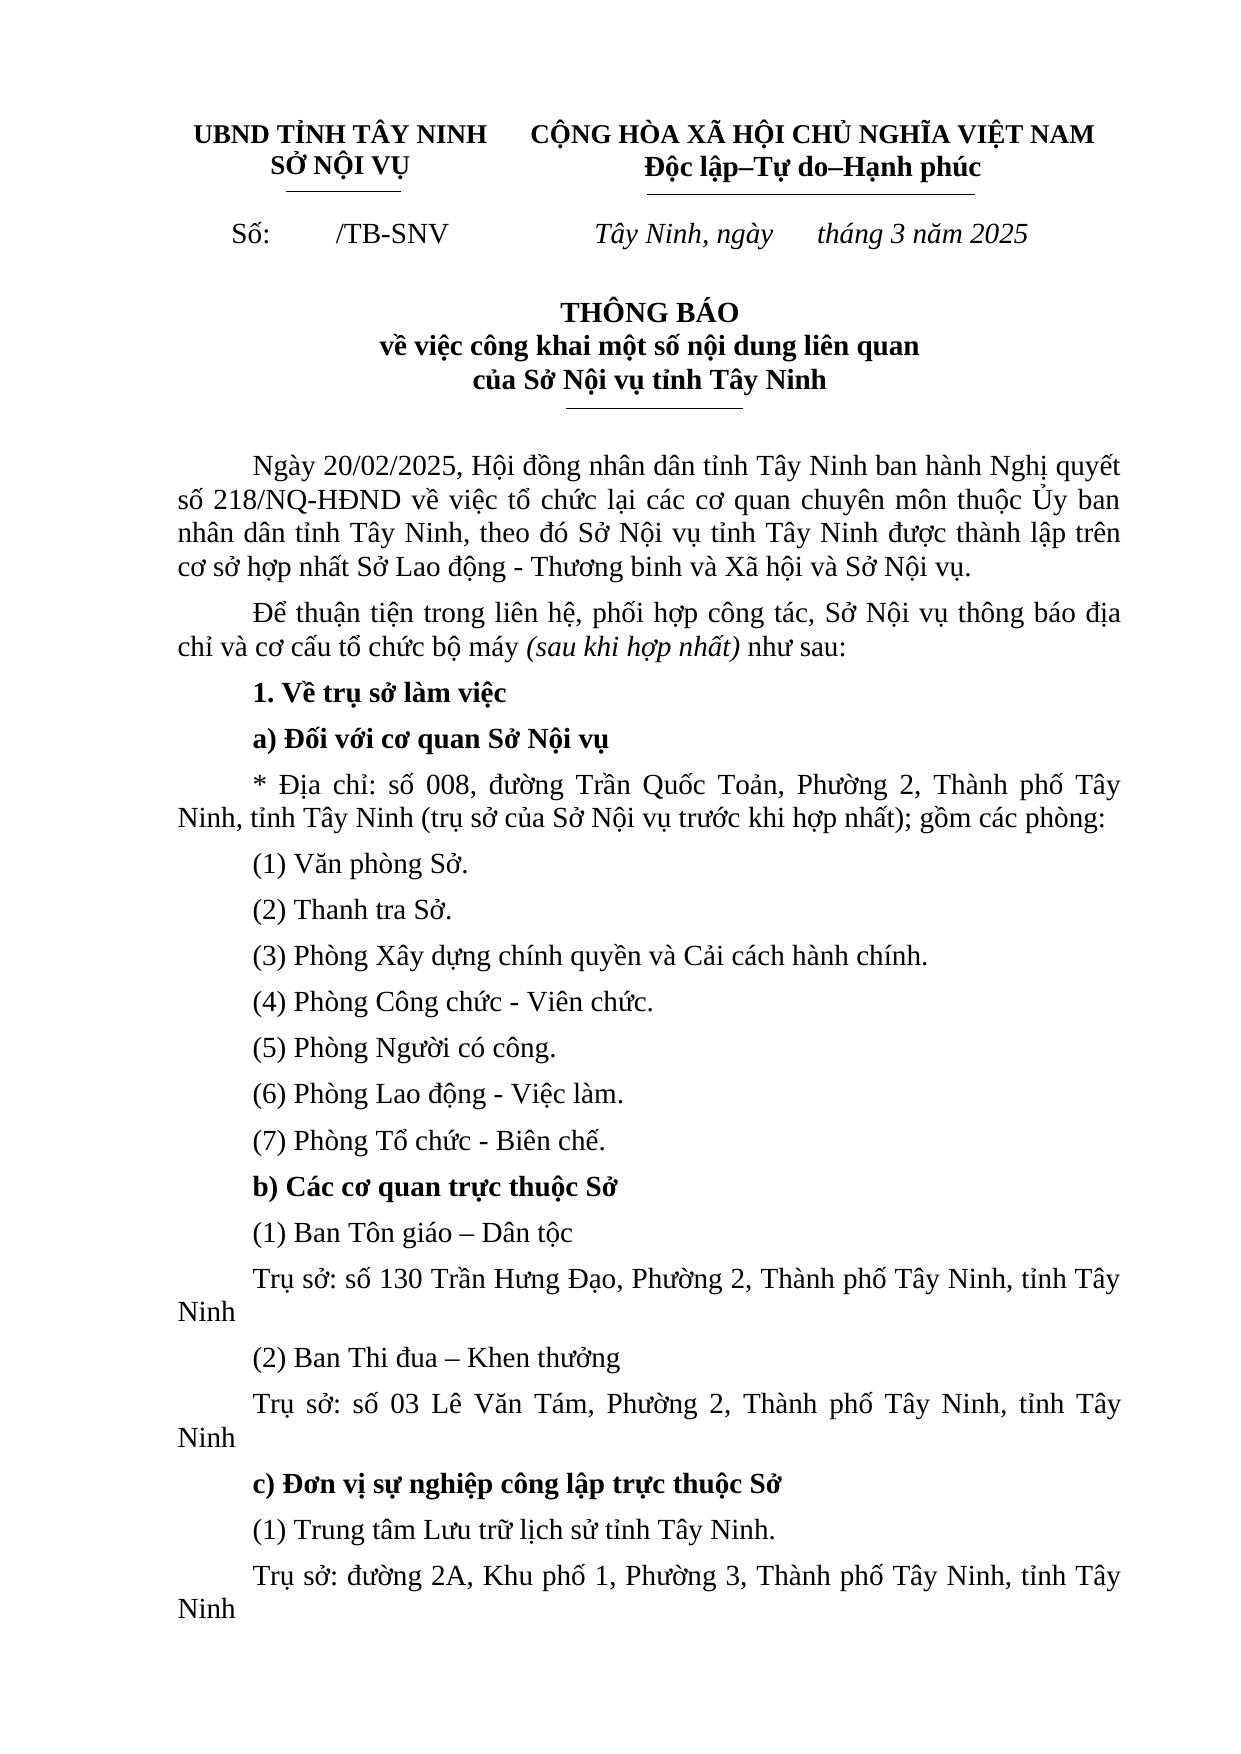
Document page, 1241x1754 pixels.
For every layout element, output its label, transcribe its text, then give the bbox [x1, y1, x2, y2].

table_cell Số: /TB-SNV [177, 216, 503, 250]
text Trụ sở: đường 2A, Khu phố 1, Phường 3, Thành phố Tây Ninh, tỉnh Tây Ninh [177, 1558, 1122, 1625]
table_cell SỞ NỘI VỤ [177, 149, 503, 216]
text (2) Thanh tra Sở. [177, 892, 1122, 926]
table_cell Tây Ninh, ngày tháng 3 năm 2025 [503, 216, 1122, 250]
table_cell Độc lập–Tự do–Hạnh phúc [503, 149, 1122, 216]
text Trụ sở: số 03 Lê Văn Tám, Phường 2, Thành phố Tây Ninh, tỉnh Tây Ninh [177, 1386, 1122, 1453]
text (4) Phòng Công chức - Viên chức. [177, 984, 1122, 1018]
text (6) Phòng Lao động - Việc làm. [177, 1077, 1122, 1110]
text THÔNG BÁO [177, 295, 1122, 328]
text của Sở Nội vụ tỉnh Tây Ninh [177, 362, 1122, 396]
table_header UBND TỈNH TÂY NINH [177, 118, 503, 149]
text Ngày 20/02/2025, Hội đồng nhân dân tỉnh Tây Ninh ban hành Nghị quyết số 218/NQ-HĐND về việc tổ chức lại các cơ quan chuyên môn thuộc Ủy ban nhân dân tỉnh Tây Ninh, theo đó Sở Nội vụ tỉnh Tây Ninh được thành lập trên cơ sở hợp nhất Sở Lao động - Thương binh và Xã hội và Sở Nội vụ. [177, 448, 1122, 583]
text a) Đối với cơ quan Sở Nội vụ [177, 721, 1122, 754]
text (7) Phòng Tổ chức - Biên chế. [177, 1123, 1122, 1156]
text Để thuận tiện trong liên hệ, phối hợp công tác, Sở Nội vụ thông báo địa chỉ và cơ cấu tổ chức bộ máy (sau khi hợp nhất) như sau: [177, 595, 1122, 662]
text (2) Ban Thi đua – Khen thưởng [177, 1340, 1122, 1374]
text (1) Trung tâm Lưu trữ lịch sử tỉnh Tây Ninh. [177, 1512, 1122, 1546]
table_header CỘNG HÒA XÃ HỘI CHỦ NGHĨA VIỆT NAM [503, 118, 1122, 149]
text (5) Phòng Người có công. [177, 1031, 1122, 1064]
text * Địa chỉ: số 008, đường Trần Quốc Toản, Phường 2, Thành phố Tây Ninh, tỉnh Tây Ninh (trụ sở của Sở Nội vụ trước khi hợp nhất); gồm các phòng: [177, 767, 1122, 834]
text (3) Phòng Xây dựng chính quyền và Cải cách hành chính. [177, 938, 1122, 972]
text b) Các cơ quan trực thuộc Sở [177, 1169, 1122, 1202]
text về việc công khai một số nội dung liên quan [177, 328, 1122, 362]
text (1) Văn phòng Sở. [177, 846, 1122, 880]
text c) Đơn vị sự nghiệp công lập trực thuộc Sở [177, 1466, 1122, 1499]
text (1) Ban Tôn giáo – Dân tộc [177, 1215, 1122, 1248]
text Trụ sở: số 130 Trần Hưng Đạo, Phường 2, Thành phố Tây Ninh, tỉnh Tây Ninh [177, 1261, 1122, 1328]
text 1. Về trụ sở làm việc [177, 675, 1122, 708]
